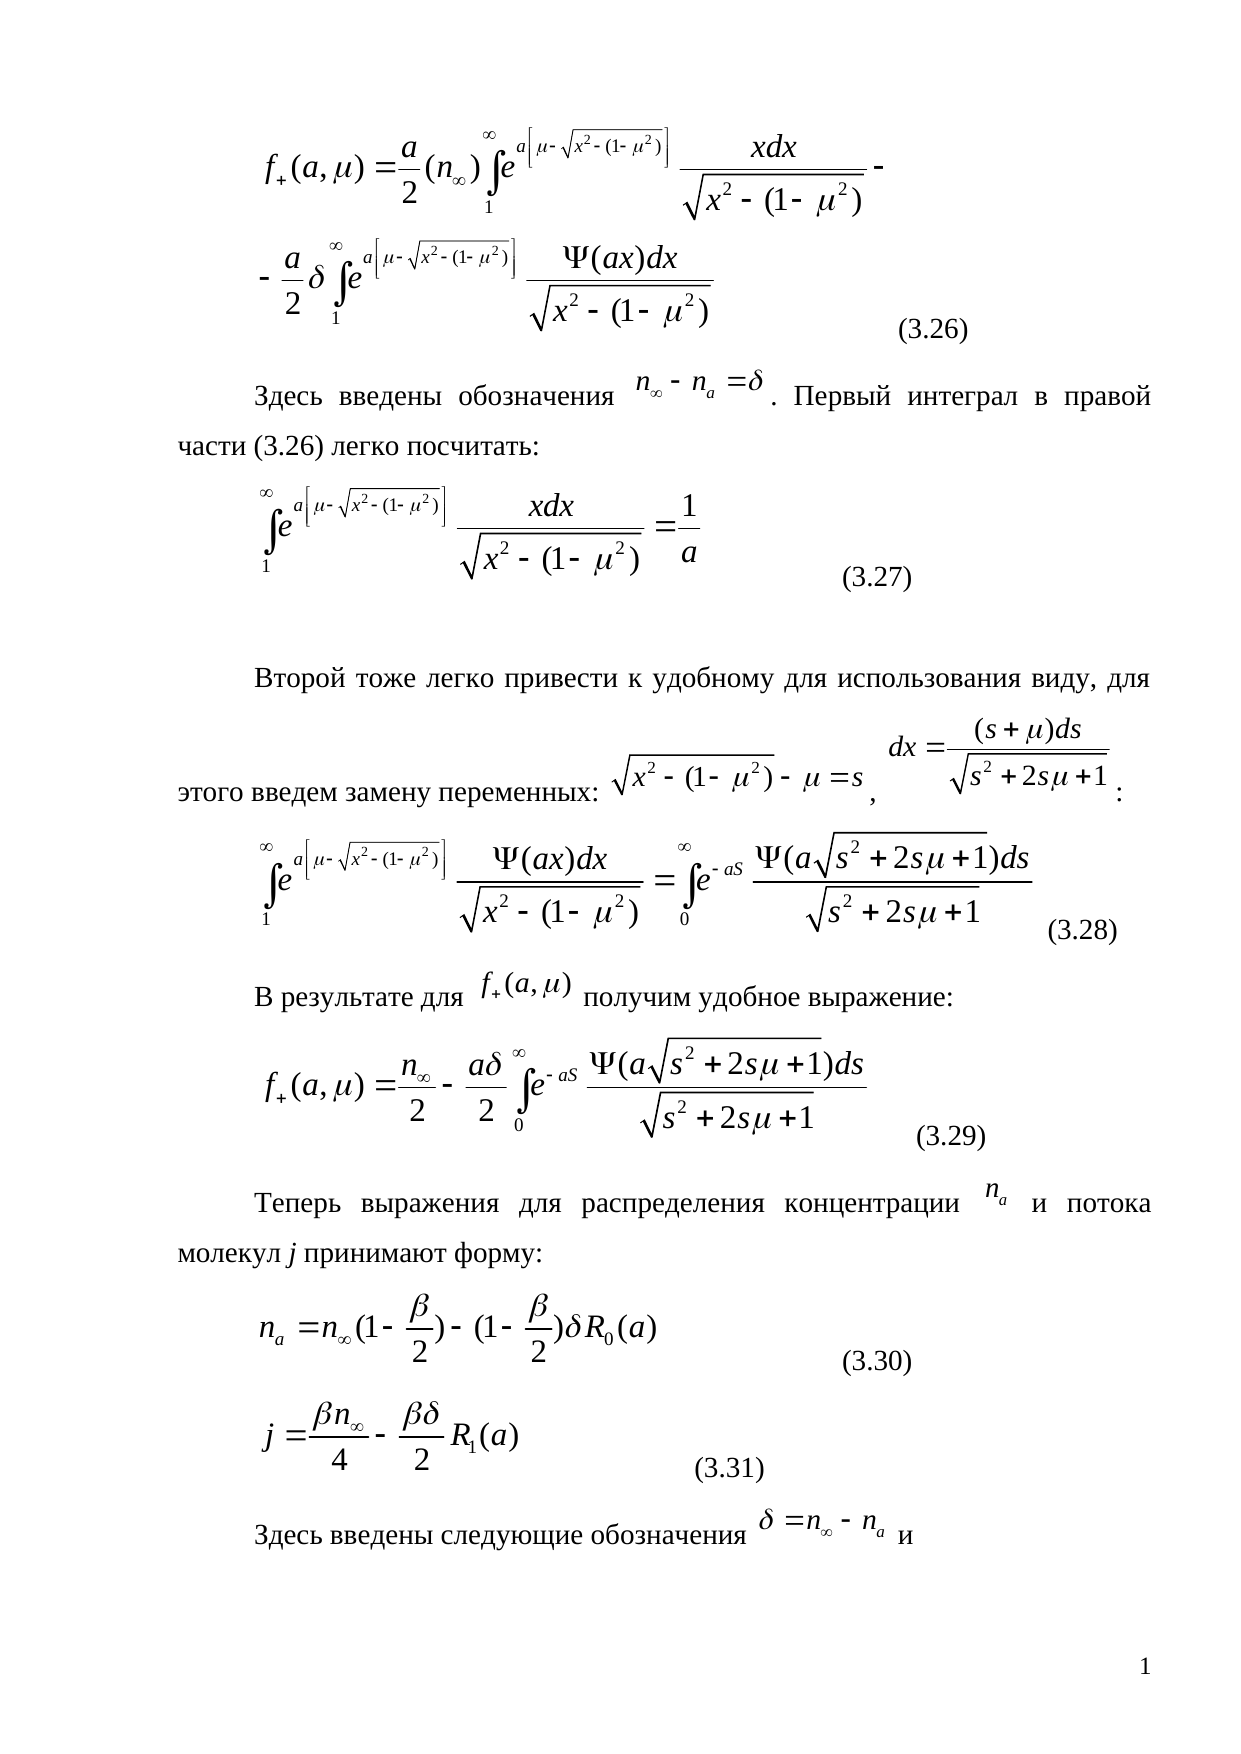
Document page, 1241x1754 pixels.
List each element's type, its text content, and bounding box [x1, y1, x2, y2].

text Здесь введены обозначения . Первый интеграл в правой части (3.26) легко посчитать: [177, 362, 1152, 462]
text (3.31) [177, 1393, 1152, 1484]
text Теперь выражения для распределения концентрации и потока молекул j принимают форму: [177, 1168, 1152, 1269]
text (3.28) [177, 824, 1152, 946]
text (3.26) [177, 118, 1152, 345]
text (3.27) [177, 479, 1152, 593]
text (3.30) [177, 1286, 1152, 1376]
text Второй тоже легко привести к удобному для использования виду, для этого введем замену переменных: , : [177, 660, 1152, 807]
text Здесь введены следующие обозначения и [177, 1501, 1152, 1551]
text В результате для получим удобное выражение: [177, 963, 1152, 1013]
text (3.29) [177, 1030, 1152, 1152]
